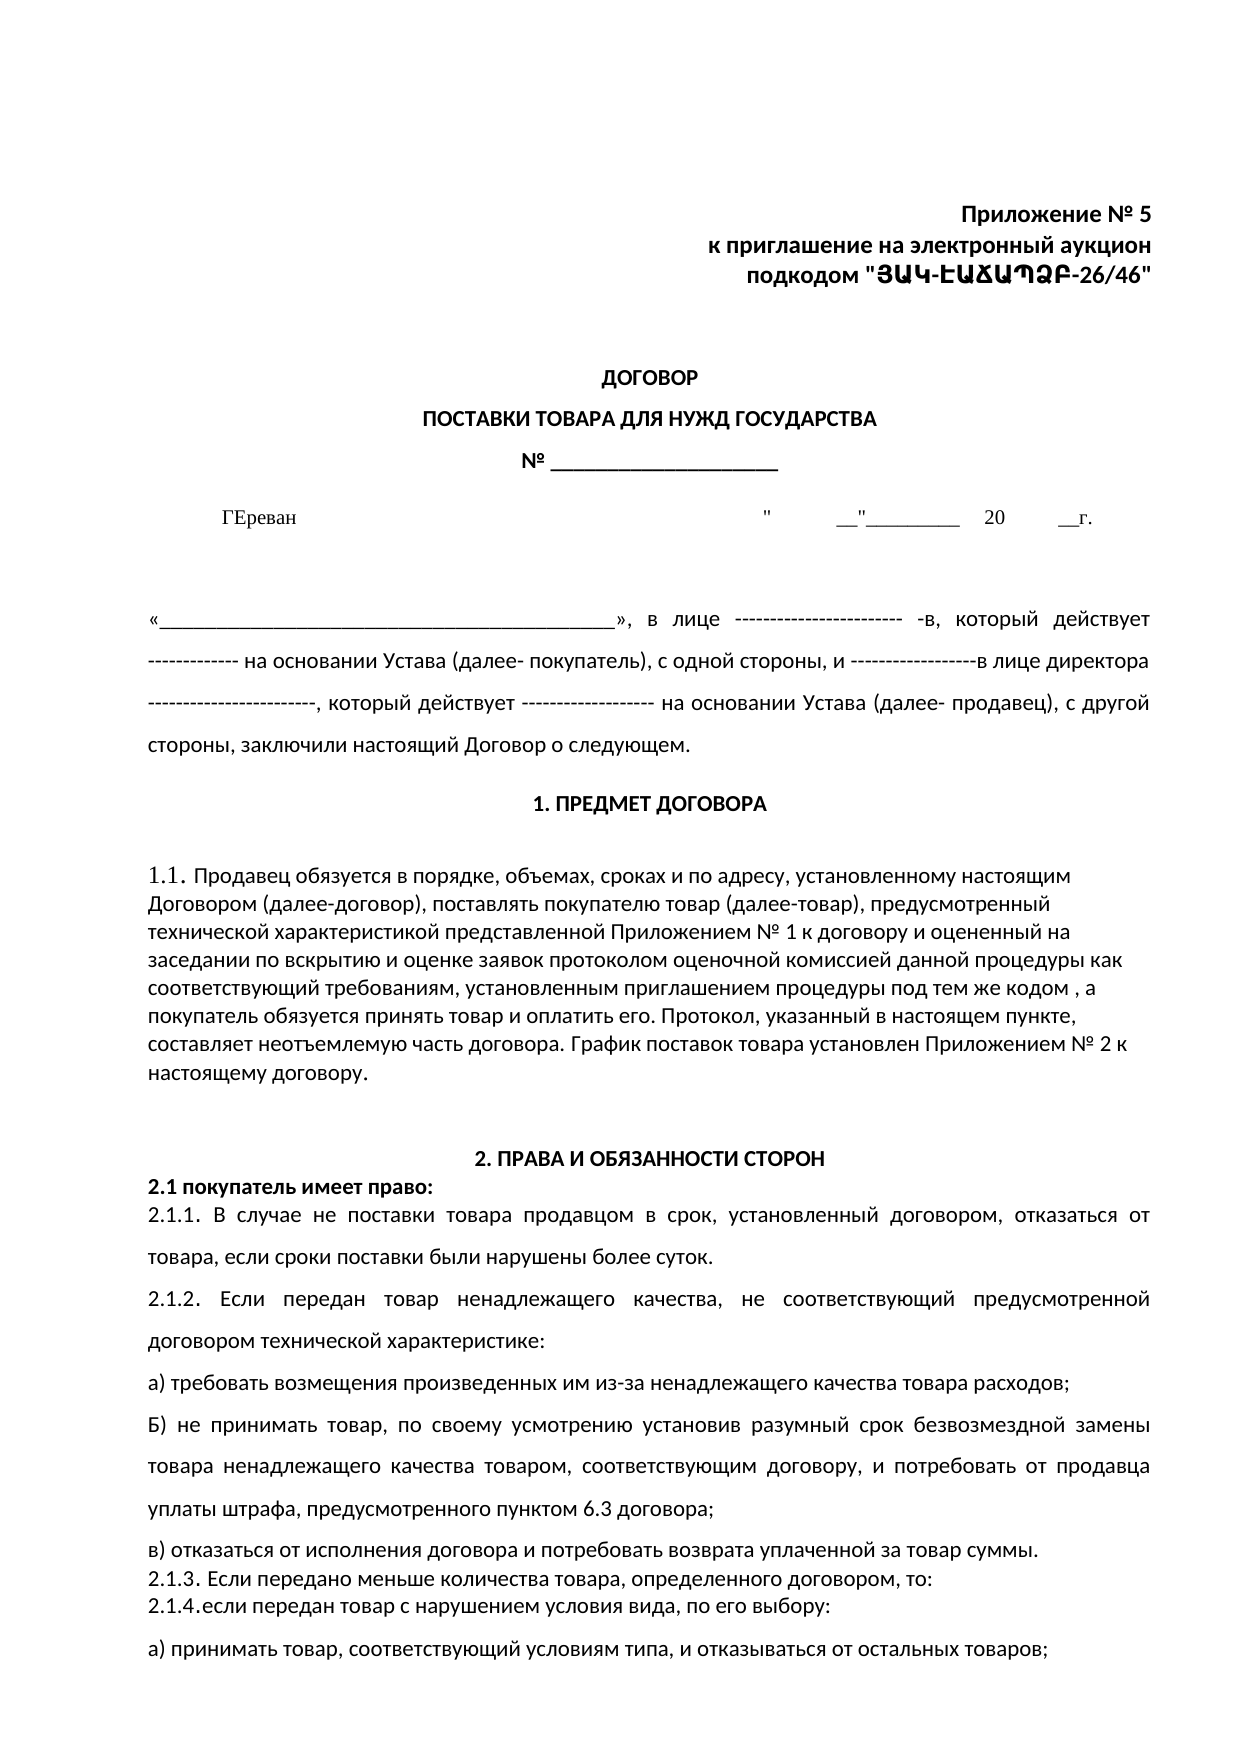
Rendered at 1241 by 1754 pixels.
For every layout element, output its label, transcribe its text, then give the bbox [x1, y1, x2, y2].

list Б) не принимать товар, по своему усмотрению установив разумный срок безвозмездной замены товара ненадлежащего качества товаром, соответствующим договору, и потребовать от продавца уплаты штрафа, предусмотренного пунктом 6.3 договора; [148, 1410, 1152, 1522]
text 1. ПРЕДМЕТ ДОГОВОРА [148, 789, 1152, 817]
text 1.1․ Продавец обязуется в порядке, объемах, сроках и по адресу, установленному настоящим Договором (далее-договор), поставлять покупателю товар (далее-товар), предусмотренный технической характеристикой представленной Приложением № 1 к договору и оцененный на заседании по вскрытию и оценке заявок протоколом оценочной комиссией данной процедуры как соответствующий требованиям, установленным приглашением процедуры под тем же кодом , а покупатель обязуется принять товар и оплатить его. Протокол, указанный в настоящем пункте, составляет неотъемлемую часть договора. График поставок товара установлен Приложением № 2 к настоящему договору. [148, 860, 1152, 1087]
text к приглашение на электронный аукцион [177, 229, 1152, 259]
table_header ГЕреван [136, 505, 620, 546]
text ПОСТАВКИ ТОВАРА ДЛЯ НУЖД ГОСУДАРСТВА [148, 404, 1152, 433]
text № ____________________ [148, 447, 1152, 474]
text «________________________________________», в лице ------------------------ -в, который действует ------------- на основании Устава (далее- покупатель), с одной стороны, и ------------------в лице директора ------------------------, который действует ------------------- на основании Устава (далее- продавец), с другой стороны, заключили настоящий Договор о следующем. [148, 604, 1152, 758]
list 2.1.4․если передан товар с нарушением условия вида, по его выбору: [148, 1592, 1152, 1620]
list 2.1.1․ В случае не поставки товара продавцом в срок, установленный договором, отказаться от товара, если сроки поставки были нарушены более суток. [148, 1200, 1152, 1270]
list 2.1.2․ Если передан товар ненадлежащего качества, не соответствующий предусмотренной договором технической характеристике: [148, 1284, 1152, 1354]
text в) отказаться от исполнения договора и потребовать возврата уплаченной за товар суммы. [148, 1536, 1152, 1564]
text Приложение № 5 [148, 198, 1152, 229]
text 2.1.3․ Если передано меньше количества товара, определенного договором, то: [148, 1564, 1152, 1592]
list а) принимать товар, соответствующий условиям типа, и отказываться от остальных товаров; [148, 1634, 1152, 1662]
text ДОГОВОР [148, 363, 1152, 391]
list 2. ПРАВА И ОБЯЗАННОСТИ СТОРОН [148, 1144, 1152, 1172]
table_header " __"_________ 20 __г. [620, 505, 1104, 546]
text 2.1 покупатель имеет право: [148, 1172, 1152, 1200]
list а) требовать возмещения произведенных им из-за ненадлежащего качества товара расходов; [148, 1368, 1152, 1396]
text подкодом "ՅԱԿ-ԷԱՃԱՊՁԲ-26/46" [177, 259, 1152, 290]
